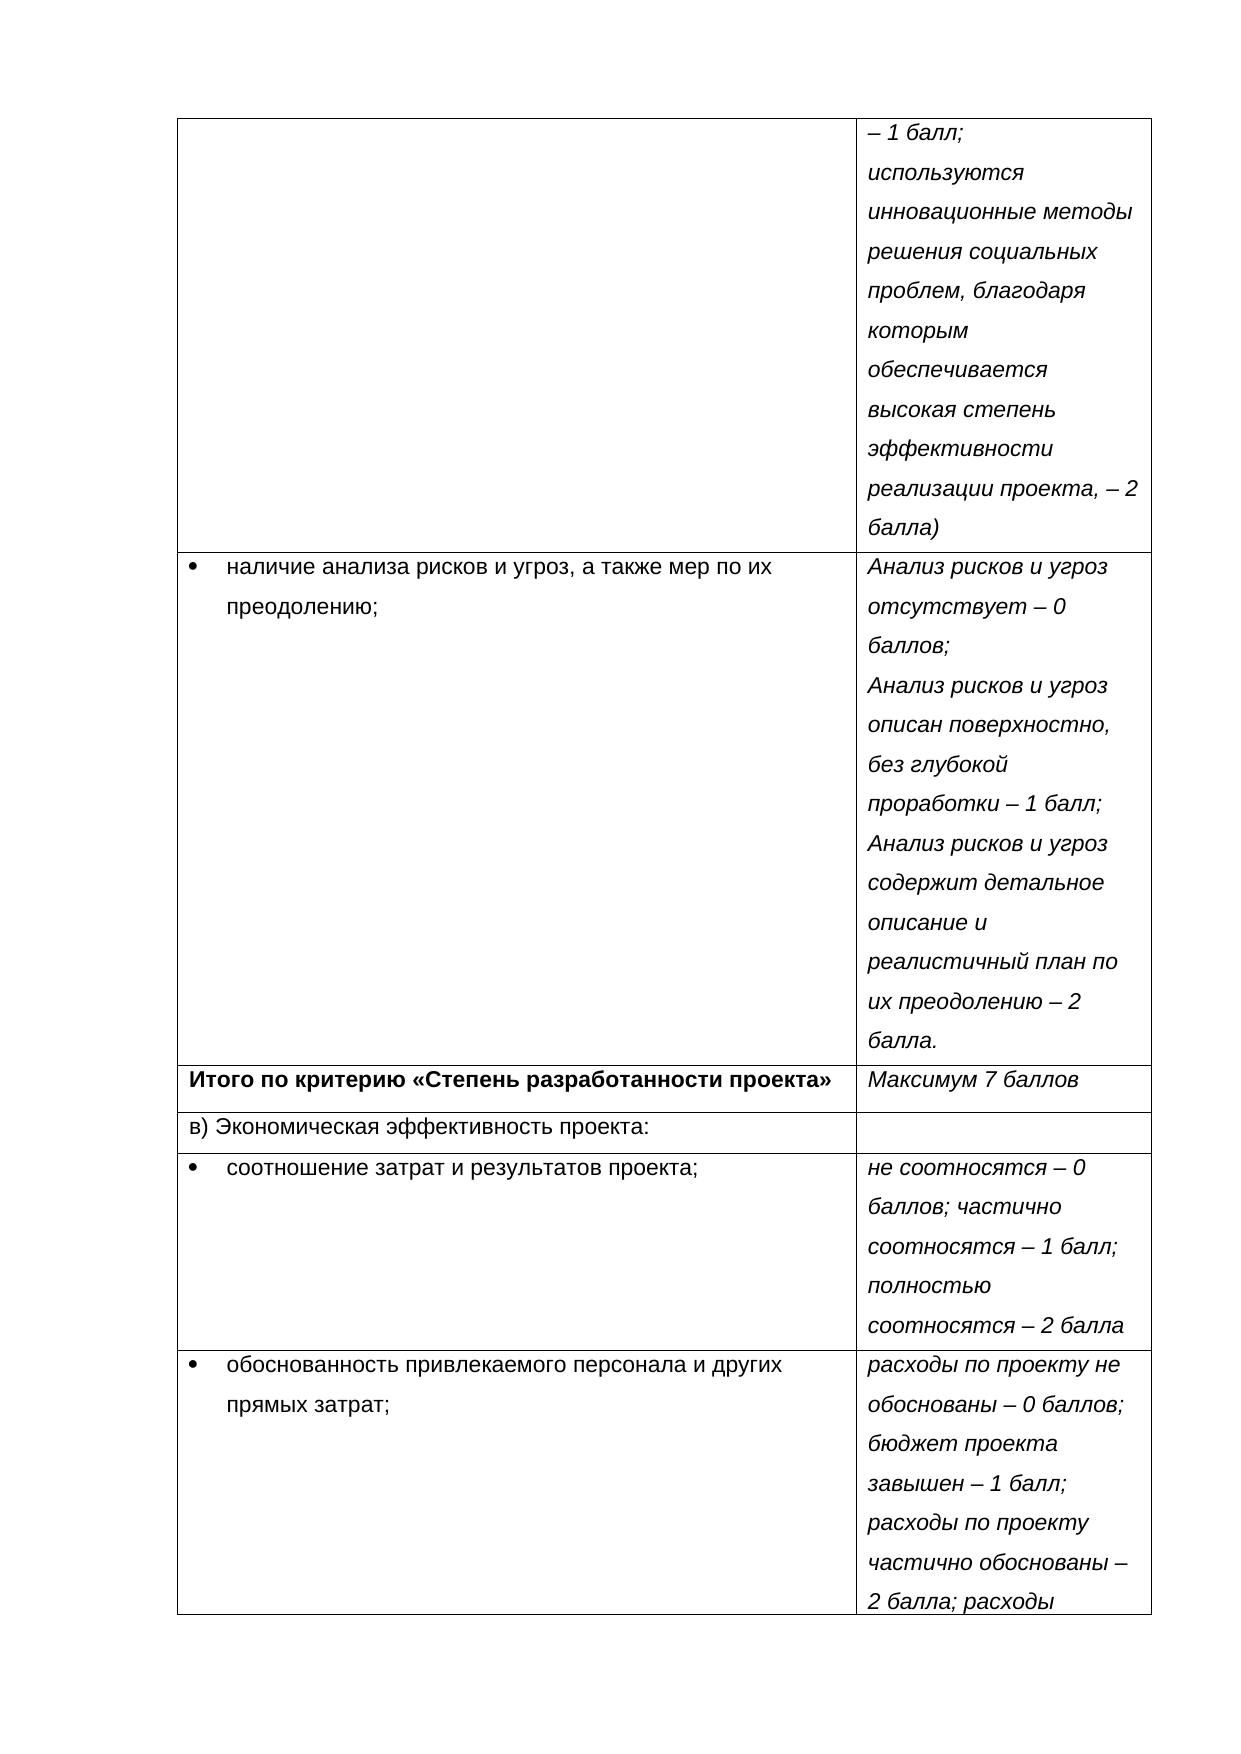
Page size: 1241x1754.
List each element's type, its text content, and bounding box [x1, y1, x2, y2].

table_cell Максимум 7 баллов [857, 1066, 1151, 1112]
table_cell в) Экономическая эффективность проекта: [178, 1113, 856, 1153]
table_cell [857, 1113, 1151, 1153]
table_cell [178, 119, 856, 552]
table_cell не соотносятся – 0 баллов; частично соотносятся – 1 балл; полностью соотносятся – 2 балла [857, 1154, 1151, 1350]
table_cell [178, 1351, 856, 1614]
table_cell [857, 119, 1151, 552]
table_cell Анализ рисков и угроз отсутствует – 0 баллов; Анализ рисков и угроз описан поверхностно, без глубокой проработки – 1 балл; Анализ рисков и угроз содержит детальное описание и реалистичный план по их преодолению – 2 балла. [857, 553, 1151, 1065]
table_cell наличие анализа рисков и угроз, а также мер по их преодолению; [178, 553, 856, 1065]
table_cell соотношение затрат и результатов проекта; [178, 1154, 856, 1350]
table_cell Итого по критерию «Степень разработанности проекта» [178, 1066, 856, 1112]
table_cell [857, 1351, 1151, 1614]
